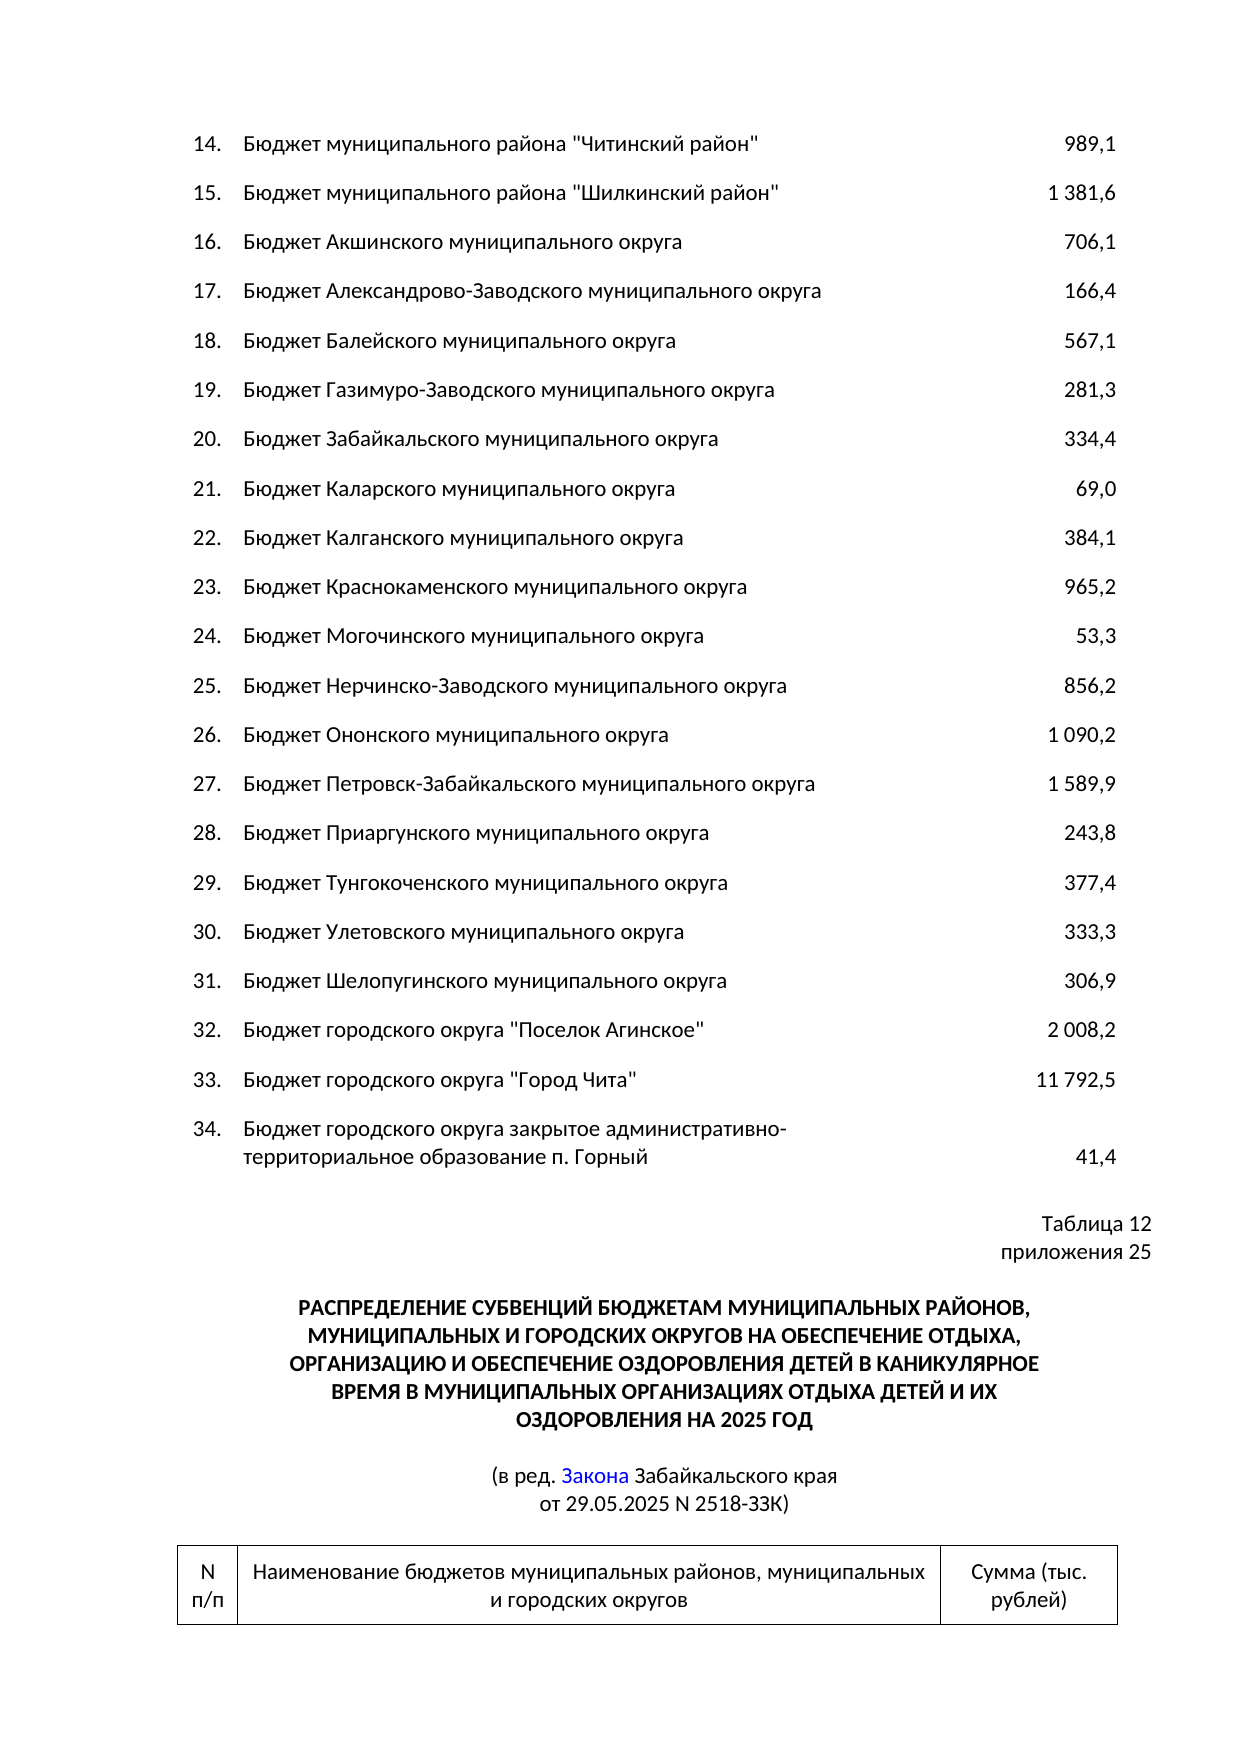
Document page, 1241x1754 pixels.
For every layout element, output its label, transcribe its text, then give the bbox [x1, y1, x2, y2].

table_cell 32. [178, 1005, 237, 1054]
table_cell Бюджет Тунгокоченского муниципального округа [237, 857, 886, 906]
table_cell 856,2 [886, 660, 1122, 709]
table_cell 18. [178, 315, 237, 364]
table_cell Бюджет Шелопугинского муниципального округа [237, 956, 886, 1005]
table_cell Бюджет городского округа закрытое административно-территориальное образование п. Горный [237, 1104, 886, 1181]
table_cell Бюджет Петровск-Забайкальского муниципального округа [237, 759, 886, 808]
title ОРГАНИЗАЦИЮ И ОБЕСПЕЧЕНИЕ ОЗДОРОВЛЕНИЯ ДЕТЕЙ В КАНИКУЛЯРНОЕ [177, 1349, 1152, 1377]
table_cell 14. [178, 118, 237, 167]
title РАСПРЕДЕЛЕНИЕ СУБВЕНЦИЙ БЮДЖЕТАМ МУНИЦИПАЛЬНЫХ РАЙОНОВ, [177, 1293, 1152, 1321]
table_cell Бюджет Забайкальского муниципального округа [237, 414, 886, 463]
table_cell 166,4 [886, 266, 1122, 315]
table_cell 989,1 [886, 118, 1122, 167]
table_header N п/п [178, 1546, 237, 1623]
table_cell 28. [178, 808, 237, 857]
table_cell 243,8 [886, 808, 1122, 857]
table_cell 334,4 [886, 414, 1122, 463]
title ОЗДОРОВЛЕНИЯ НА 2025 ГОД [177, 1405, 1152, 1433]
table_cell 20. [178, 414, 237, 463]
table_cell 41,4 [886, 1104, 1122, 1181]
table_cell 384,1 [886, 512, 1122, 562]
table_cell Бюджет городского округа "Город Чита" [237, 1054, 886, 1103]
table_cell Бюджет Газимуро-Заводского муниципального округа [237, 365, 886, 414]
title ВРЕМЯ В МУНИЦИПАЛЬНЫХ ОРГАНИЗАЦИЯХ ОТДЫХА ДЕТЕЙ И ИХ [177, 1377, 1152, 1405]
table_cell 24. [178, 611, 237, 660]
table_cell 31. [178, 956, 237, 1005]
text Таблица 12 [177, 1209, 1152, 1237]
title МУНИЦИПАЛЬНЫХ И ГОРОДСКИХ ОКРУГОВ НА ОБЕСПЕЧЕНИЕ ОТДЫХА, [177, 1321, 1152, 1349]
table_cell 23. [178, 562, 237, 611]
table_cell 21. [178, 463, 237, 512]
table_cell Бюджет Могочинского муниципального округа [237, 611, 886, 660]
table_cell 25. [178, 660, 237, 709]
table_cell 22. [178, 512, 237, 562]
table_cell 706,1 [886, 217, 1122, 266]
table_cell 53,3 [886, 611, 1122, 660]
table_cell Бюджет городского округа "Поселок Агинское" [237, 1005, 886, 1054]
table_cell 26. [178, 709, 237, 759]
table_cell 30. [178, 906, 237, 956]
table_cell Бюджет Калганского муниципального округа [237, 512, 886, 562]
table_cell 281,3 [886, 365, 1122, 414]
table_cell 2 008,2 [886, 1005, 1122, 1054]
table_cell 34. [178, 1104, 237, 1181]
table_header Сумма (тыс. рублей) [941, 1546, 1117, 1623]
table_cell 965,2 [886, 562, 1122, 611]
table_cell 1 589,9 [886, 759, 1122, 808]
table_cell 1 090,2 [886, 709, 1122, 759]
table_cell 11 792,5 [886, 1054, 1122, 1103]
table_cell 27. [178, 759, 237, 808]
table_cell Бюджет Краснокаменского муниципального округа [237, 562, 886, 611]
table_cell 333,3 [886, 906, 1122, 956]
table_cell Бюджет Ононского муниципального округа [237, 709, 886, 759]
table_cell Бюджет Приаргунского муниципального округа [237, 808, 886, 857]
table_cell Бюджет Улетовского муниципального округа [237, 906, 886, 956]
text приложения 25 [177, 1237, 1152, 1265]
table_cell 17. [178, 266, 237, 315]
table_header Наименование бюджетов муниципальных районов, муниципальных и городских округов [238, 1546, 940, 1623]
table_cell Бюджет Нерчинско-Заводского муниципального округа [237, 660, 886, 709]
table_cell Бюджет Александрово-Заводского муниципального округа [237, 266, 886, 315]
table_cell 306,9 [886, 956, 1122, 1005]
table_cell 33. [178, 1054, 237, 1103]
table_cell Бюджет Акшинского муниципального округа [237, 217, 886, 266]
text от 29.05.2025 N 2518-ЗЗК) [177, 1489, 1152, 1517]
table_cell 1 381,6 [886, 168, 1122, 217]
table_cell 567,1 [886, 315, 1122, 364]
table_cell Бюджет муниципального района "Шилкинский район" [237, 168, 886, 217]
table_cell Бюджет муниципального района "Читинский район" [237, 118, 886, 167]
table_cell 15. [178, 168, 237, 217]
table_cell Бюджет Балейского муниципального округа [237, 315, 886, 364]
table_cell 19. [178, 365, 237, 414]
table_cell 377,4 [886, 857, 1122, 906]
table_cell Бюджет Каларского муниципального округа [237, 463, 886, 512]
table_cell 69,0 [886, 463, 1122, 512]
table_cell 29. [178, 857, 237, 906]
table_cell 16. [178, 217, 237, 266]
text (в ред. Закона Забайкальского края [177, 1461, 1152, 1489]
